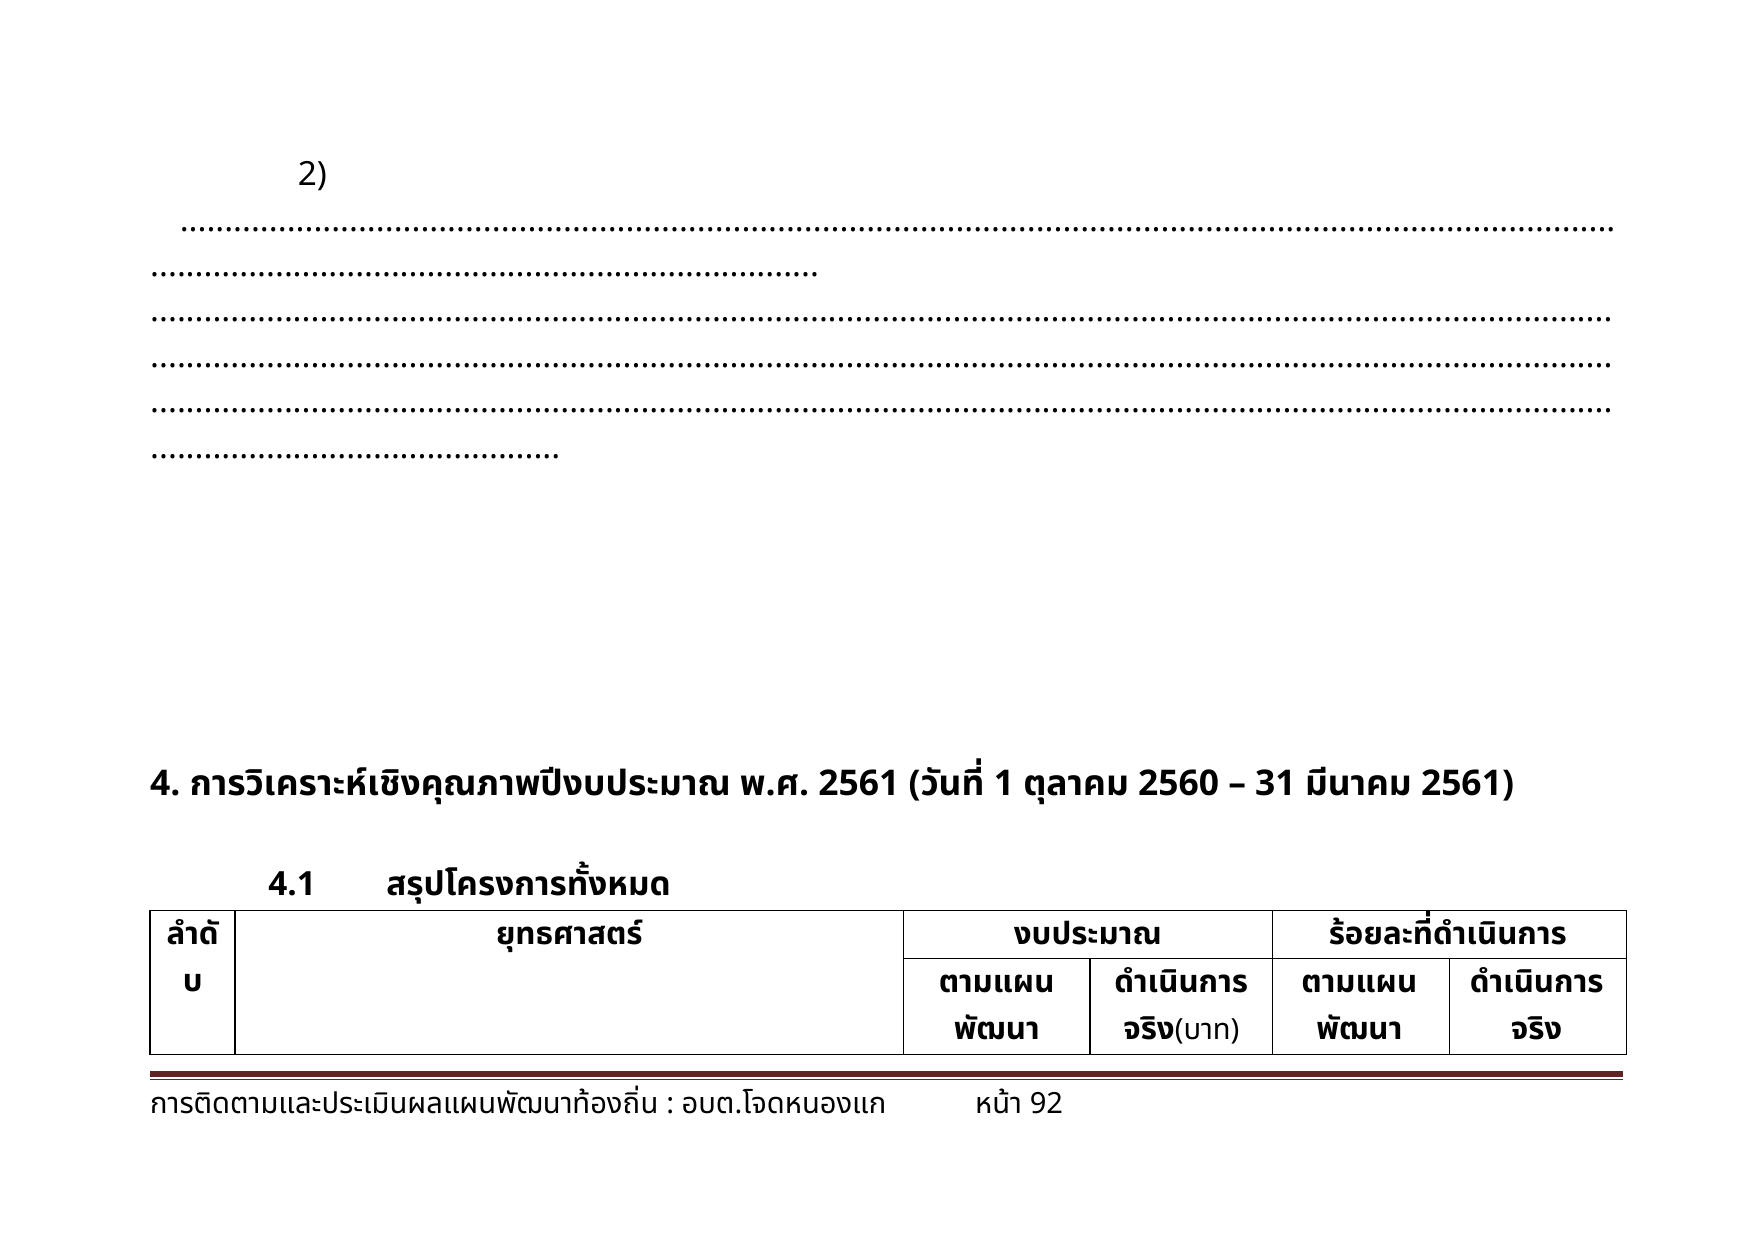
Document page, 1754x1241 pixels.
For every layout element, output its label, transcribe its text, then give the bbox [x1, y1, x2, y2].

table_header ร้อยละที่ดำเนินการ [1273, 911, 1626, 958]
table_cell ดำเนินการจริง [1450, 959, 1626, 1054]
table_header งบประมาณ [904, 911, 1272, 958]
text 4.1 สรุปโครงการทั้งหมด [150, 859, 1623, 910]
table_header ยุทธศาสตร์ [236, 911, 903, 1054]
text 2) ............................................................................................................................................................................................................................................ [150, 150, 1623, 286]
table_header ลำดับ [151, 911, 234, 1054]
table_cell ตามแผนพัฒนา (บาท) [904, 959, 1089, 1054]
table_cell ดำเนินการจริง(บาท) [1091, 959, 1272, 1054]
text 4. การวิเคราะห์เชิงคุณภาพปีงบประมาณ พ.ศ. 2561 (วันที่ 1 ตุลาคม 2560 – 31 มีนาคม 2561) [150, 757, 1623, 811]
text .......................................................................................................................................................................................................................................................................................................................................................................................................................................................................................................................................................... [150, 286, 1623, 468]
table_cell ตามแผนพัฒนา [1273, 959, 1449, 1054]
